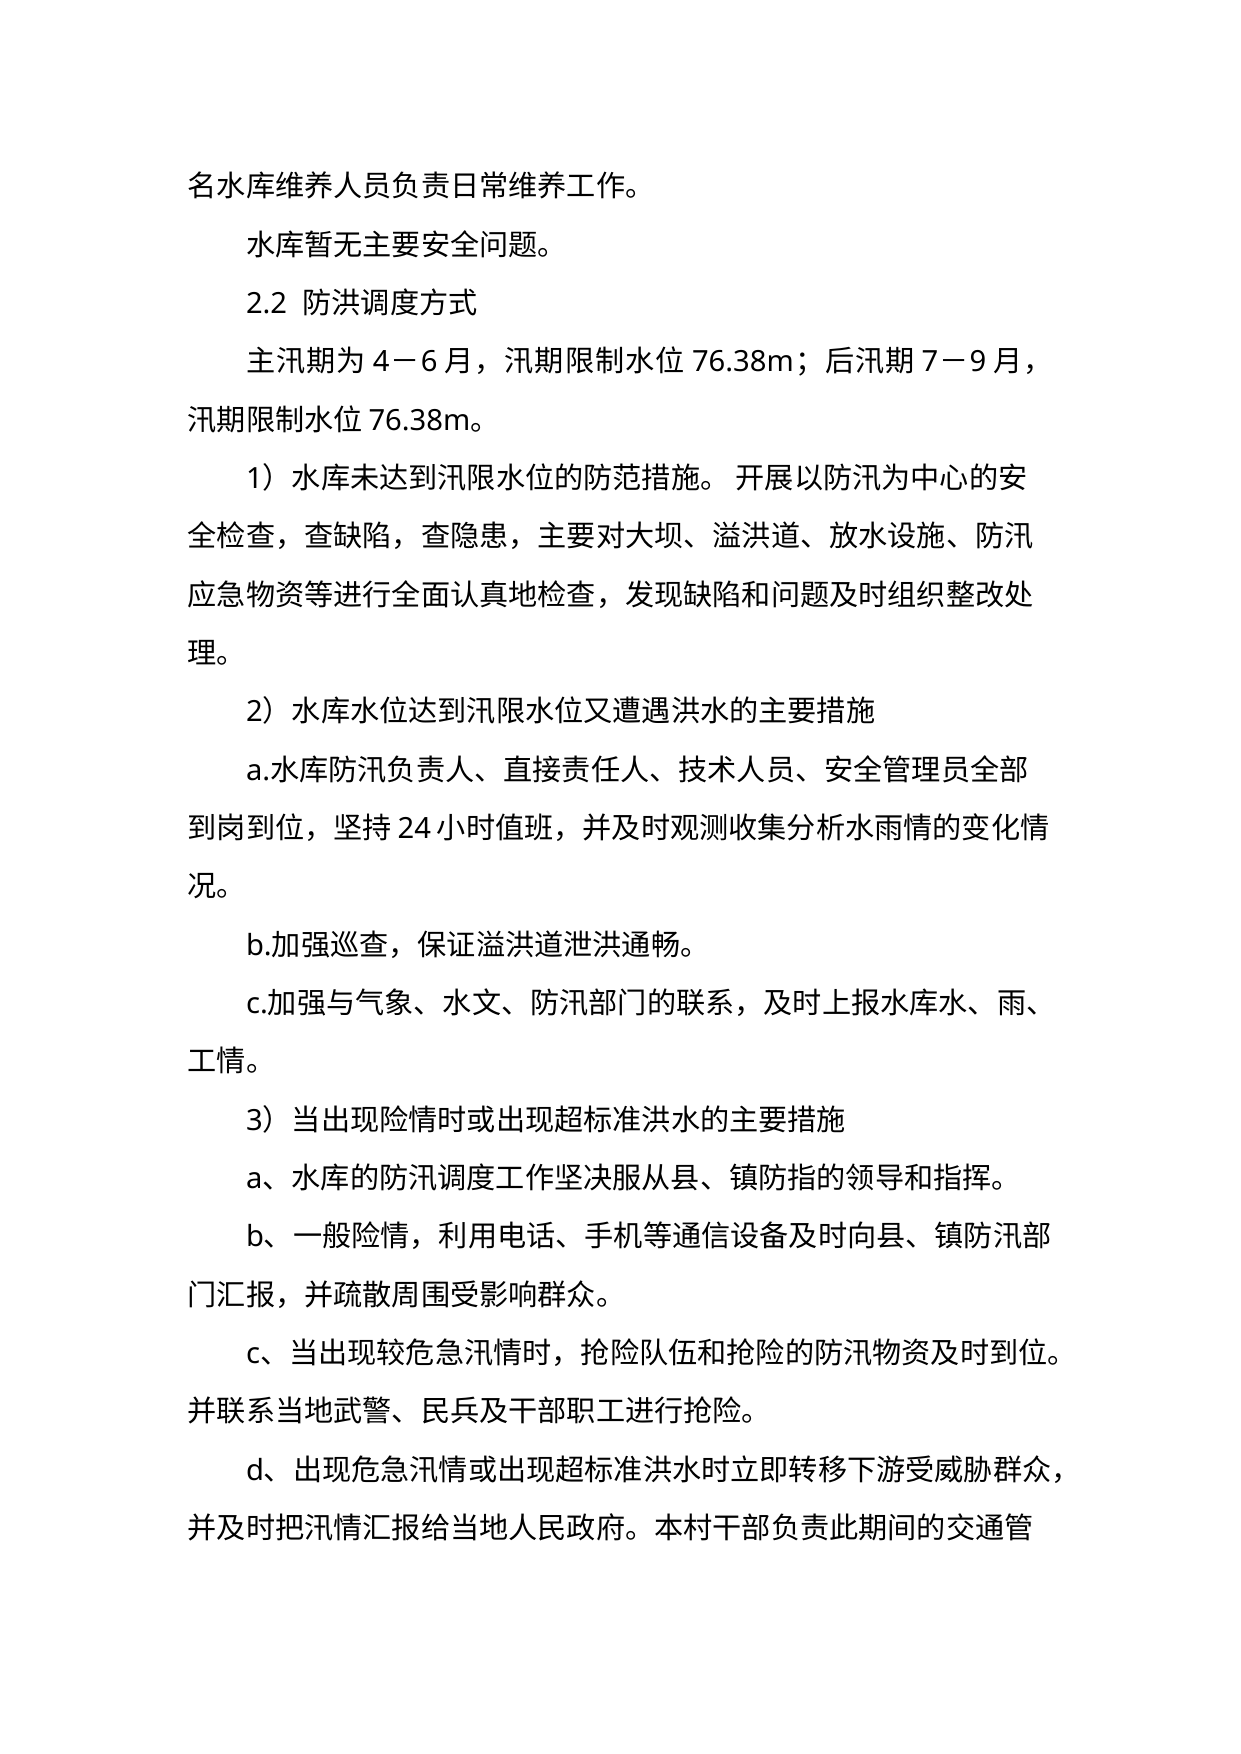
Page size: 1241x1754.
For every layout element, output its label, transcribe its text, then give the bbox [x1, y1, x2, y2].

text 2.2 防洪调度方式 [187, 267, 1053, 325]
text c.加强与气象、水文、防汛部门的联系，及时上报水库水、雨、工情。 [187, 967, 1053, 1083]
text c、当出现较危急汛情时，抢险队伍和抢险的防汛物资及时到位。并联系当地武警、民兵及干部职工进行抢险。 [187, 1317, 1053, 1433]
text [187, 1433, 1053, 1550]
text 2）水库水位达到汛限水位又遭遇洪水的主要措施 [187, 675, 1053, 733]
text 1）水库未达到汛限水位的防范措施。 开展以防汛为中心的安全检查，查缺陷，查隐患，主要对大坝、溢洪道、放水设施、防汛应急物资等进行全面认真地检查，发现缺陷和问题及时组织整改处理。 [187, 442, 1053, 675]
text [187, 150, 1053, 208]
text a、水库的防汛调度工作坚决服从县、镇防指的领导和指挥。 [187, 1142, 1053, 1200]
text 水库暂无主要安全问题。 [187, 208, 1053, 267]
text a.水库防汛负责人、直接责任人、技术人员、安全管理员全部到岗到位，坚持24小时值班，并及时观测收集分析水雨情的变化情况。 [187, 733, 1053, 908]
text 主汛期为4－6月，汛期限制水位76.38m；后汛期7－9月，汛期限制水位76.38m。 [187, 325, 1053, 442]
text b.加强巡查，保证溢洪道泄洪通畅。 [187, 908, 1053, 967]
text b、一般险情，利用电话、手机等通信设备及时向县、镇防汛部门汇报，并疏散周围受影响群众。 [187, 1200, 1053, 1317]
text 3）当出现险情时或出现超标准洪水的主要措施 [187, 1083, 1053, 1142]
